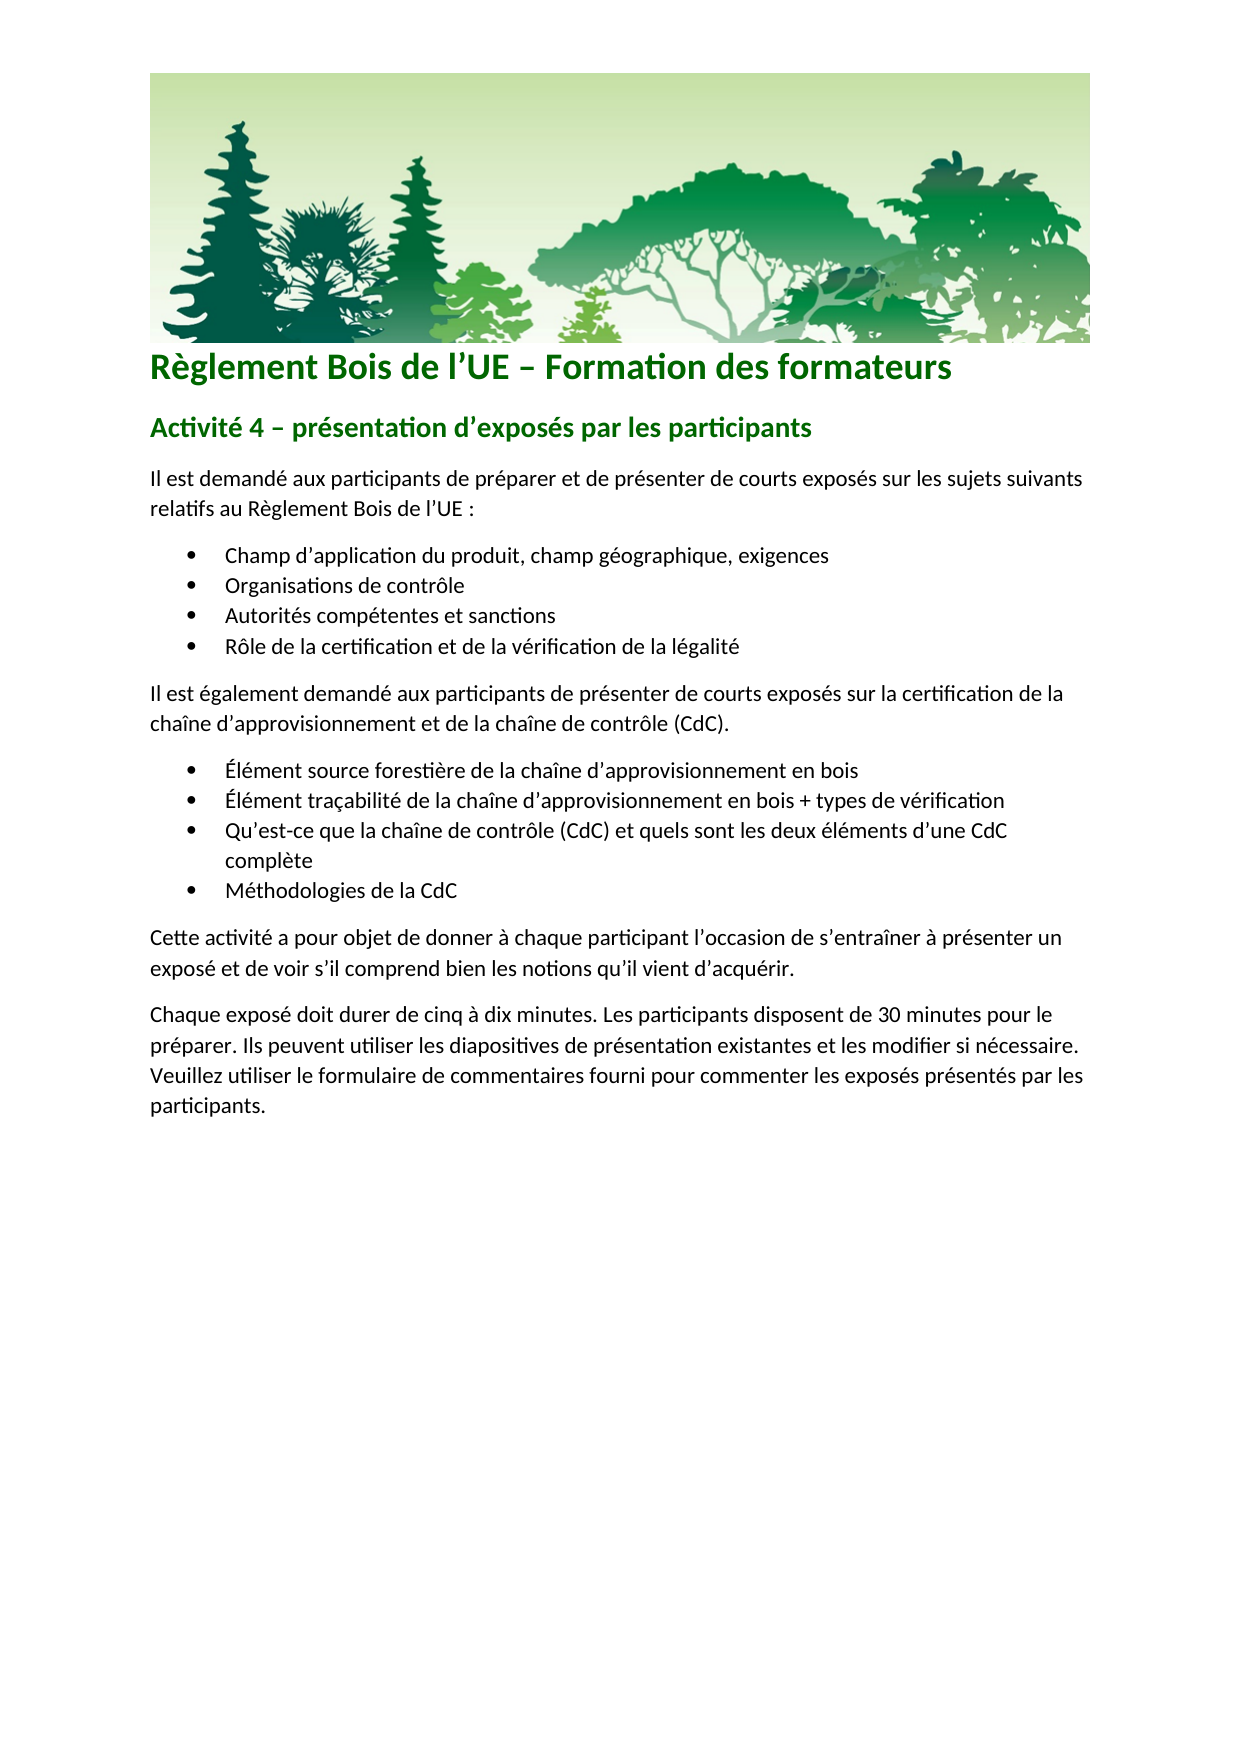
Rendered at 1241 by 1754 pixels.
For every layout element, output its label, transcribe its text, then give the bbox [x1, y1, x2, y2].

list Élément traçabilité de la chaîne d’approvisionnement en bois + types de vérification [187, 786, 1090, 814]
list Autorités compétentes et sanctions [187, 602, 1090, 630]
text Chaque exposé doit durer de cinq à dix minutes. Les participants disposent de 30 minutes pour le préparer. Ils peuvent utiliser les diapositives de présentation existantes et les modifier si nécessaire. Veuillez utiliser le formulaire de commentaires fourni pour commenter les exposés présentés par les participants. [150, 1001, 1090, 1119]
list Rôle de la certification et de la vérification de la légalité [187, 632, 1090, 660]
list Champ d’application du produit, champ géographique, exigences [187, 541, 1090, 569]
list Élément source forestière de la chaîne d’approvisionnement en bois [187, 756, 1090, 784]
text Cette activité a pour objet de donner à chaque participant l’occasion de s’entraîner à présenter un exposé et de voir s’il comprend bien les notions qu’il vient d’acquérir. [150, 923, 1090, 982]
text Il est demandé aux participants de préparer et de présenter de courts exposés sur les sujets suivants relatifs au Règlement Bois de l’UE : [150, 464, 1090, 522]
list Méthodologies de la CdC [187, 877, 1090, 905]
picture [150, 73, 1090, 343]
list Qu’est-ce que la chaîne de contrôle (CdC) et quels sont les deux éléments d’une CdC complète [187, 816, 1090, 874]
text Activité 4 – présentation d’exposés par les participants [150, 409, 1090, 445]
text Il est également demandé aux participants de présenter de courts exposés sur la certification de la chaîne d’approvisionnement et de la chaîne de contrôle (CdC). [150, 679, 1090, 737]
list Organisations de contrôle [187, 571, 1090, 599]
text Règlement Bois de l’UE – Formation des formateurs [150, 343, 1090, 389]
